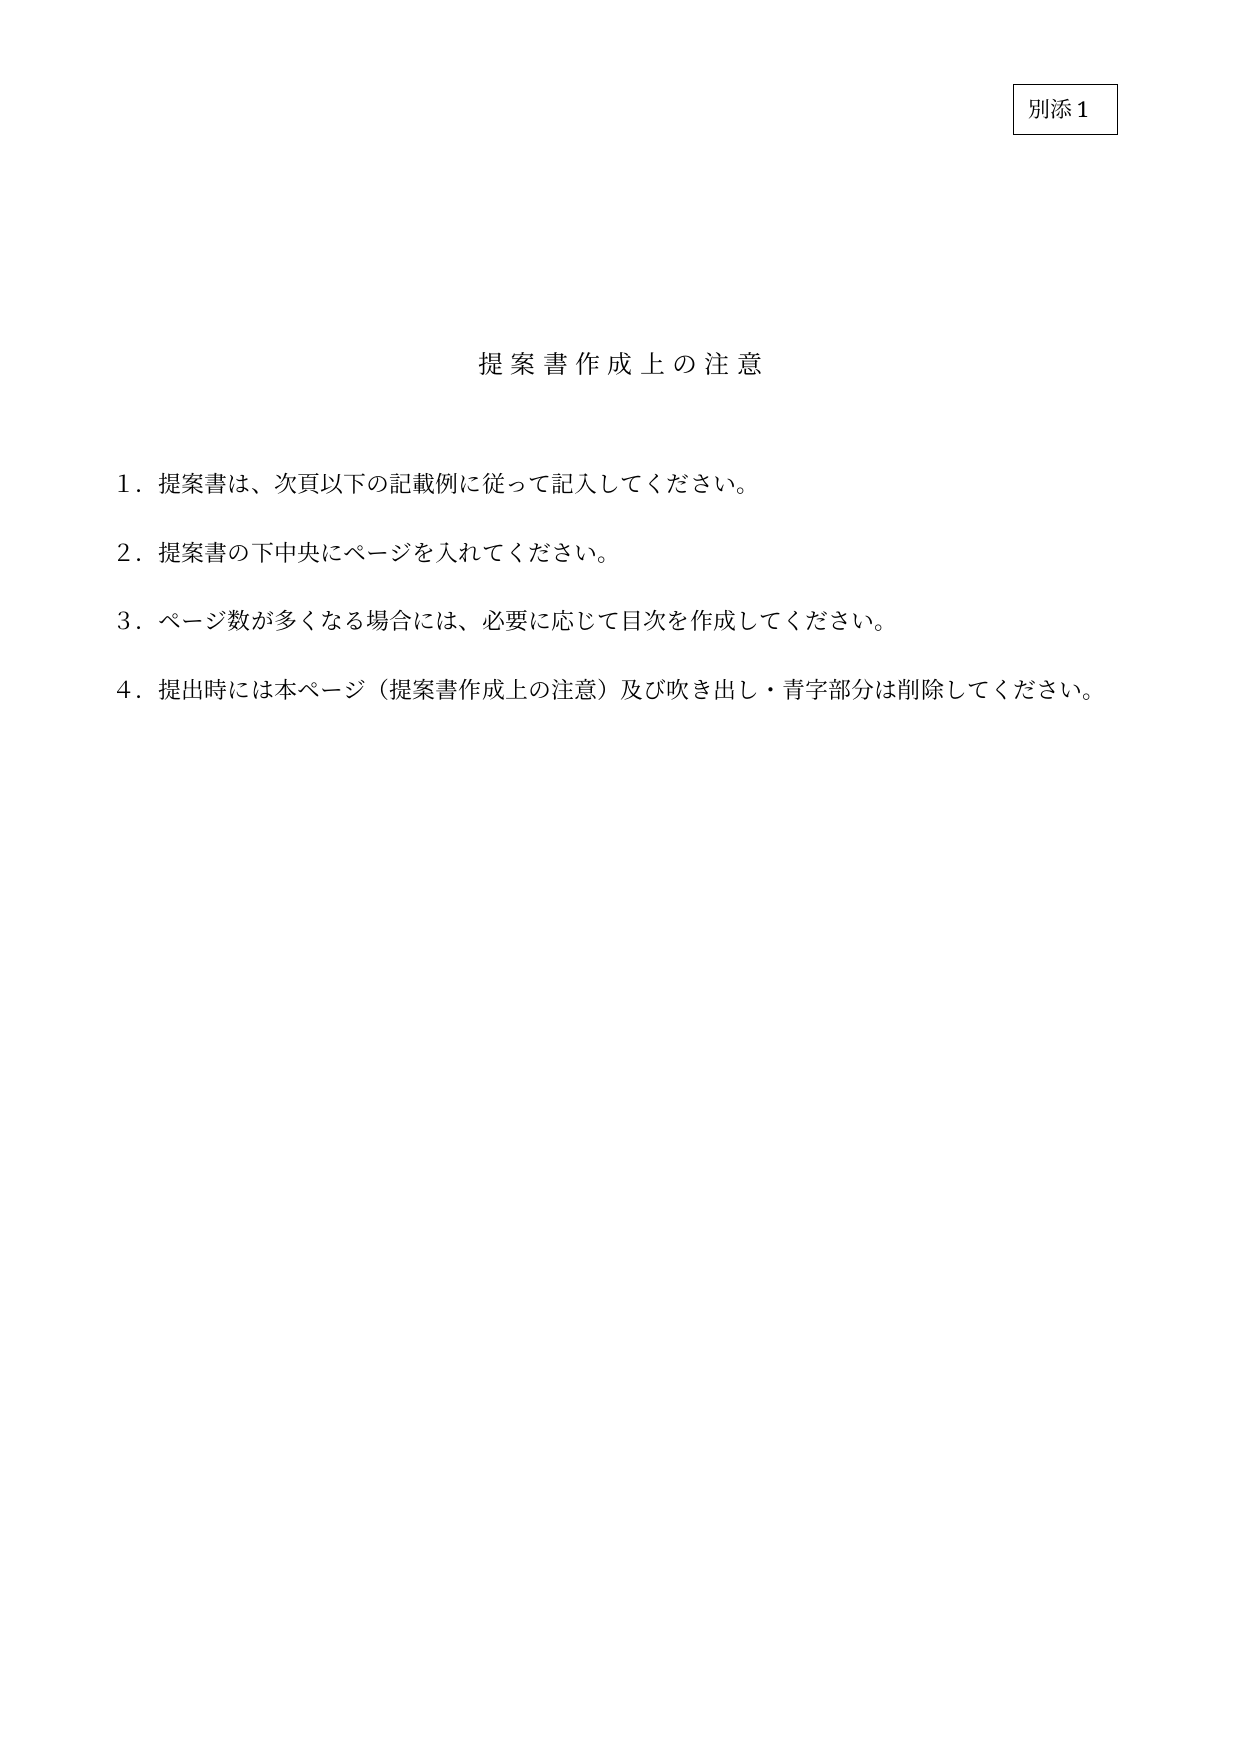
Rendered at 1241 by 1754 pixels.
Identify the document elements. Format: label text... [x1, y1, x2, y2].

text 提案書作成上の注意 [112, 329, 1128, 397]
text ３．ページ数が多くなる場合には、必要に応じて目次を作成してください。 [112, 603, 1128, 637]
text １．提案書は、次頁以下の記載例に従って記入してください。 [112, 466, 1128, 500]
text ４．提出時には本ページ（提案書作成上の注意）及び吹き出し・青字部分は削除してください。 [112, 671, 1128, 706]
text ２．提案書の下中央にページを入れてください。 [112, 534, 1128, 568]
